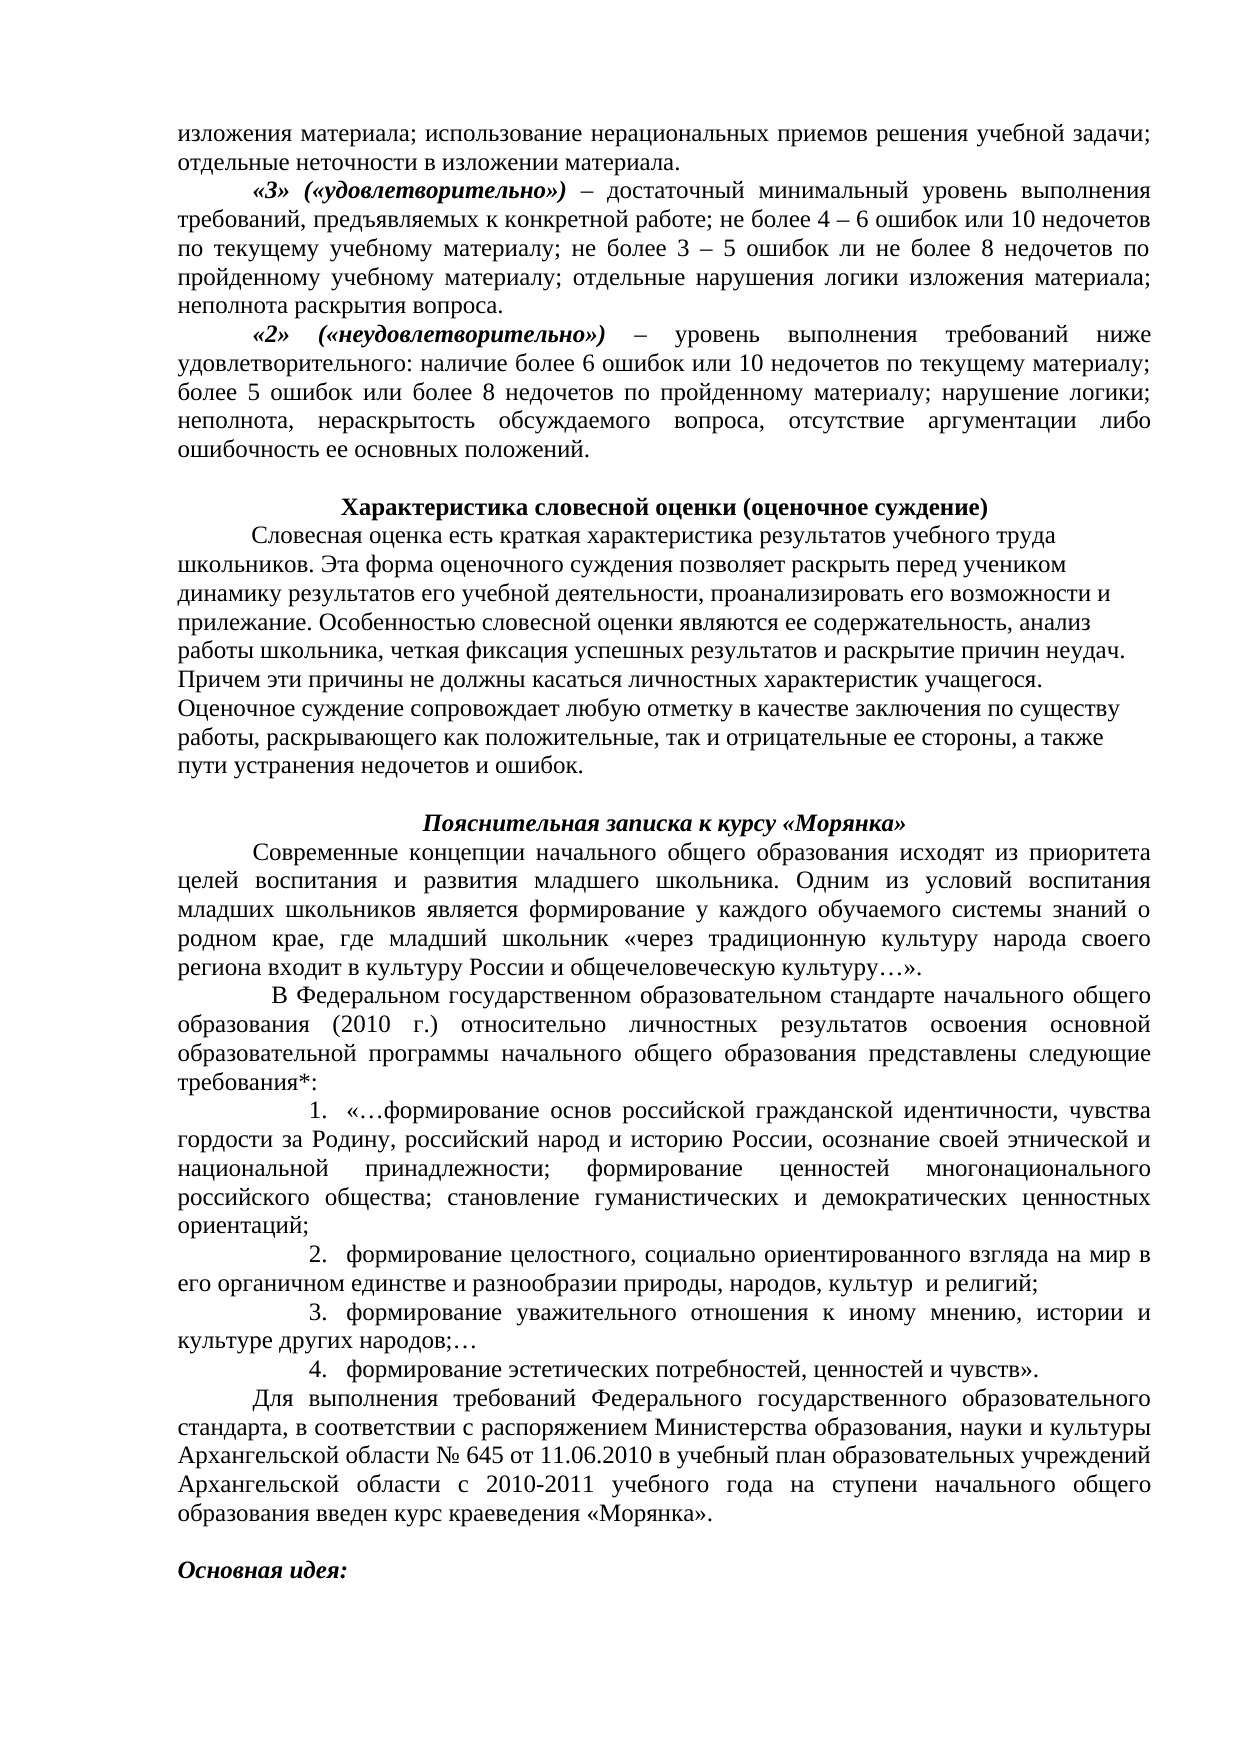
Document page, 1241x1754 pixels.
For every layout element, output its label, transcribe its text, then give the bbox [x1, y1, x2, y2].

text Характеристика словесной оценки (оценочное суждение) [177, 492, 1152, 521]
text Основная идея: [177, 1556, 1152, 1584]
list формирование эстетических потребностей, ценностей и чувств». [308, 1354, 1152, 1383]
text Пояснительная записка к курсу «Морянка» [177, 808, 1152, 837]
text Словесная оценка есть краткая характеристика результатов учебного труда школьников. Эта форма оценочного суждения позволяет раскрыть перед учеником динамику результатов его учебной деятельности, проанализировать его возможности и прилежание. Особенностью словесной оценки являются ее содержательность, анализ работы школьника, четкая фиксация успешных результатов и раскрытие причин неудач. Причем эти причины не должны касаться личностных характеристик учащегося. [177, 521, 1152, 693]
text «2» («неудовлетворительно») – уровень выполнения требований ниже удовлетворительного: наличие более 6 ошибок или 10 недочетов по текущему материалу; более 5 ошибок или более 8 недочетов по пройденному материалу; нарушение логики; неполнота, нераскрытость обсуждаемого вопроса, отсутствие аргументации либо ошибочность ее основных положений. [177, 319, 1152, 463]
list «…формирование основ российской гражданской идентичности, чувства гордости за Родину, российский народ и историю России, осознание своей этнической и национальной принадлежности; формирование ценностей многонационального российского общества; становление гуманистических и демократических ценностных ориентаций; [177, 1096, 1152, 1239]
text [177, 118, 1152, 176]
text Для выполнения требований Федерального государственного образовательного стандарта, в соответствии с распоряжением Министерства образования, науки и культуры Архангельской области № 645 от 11.06.2010 в учебный план образовательных учреждений Архангельской области с 2010-2011 учебного года на ступени начального общего образования введен курс краеведения «Морянка». [177, 1383, 1152, 1527]
text «3» («удовлетворительно») – достаточный минимальный уровень выполнения требований, предъявляемых к конкретной работе; не более 4 – 6 ошибок или 10 недочетов по текущему учебному материалу; не более 3 – 5 ошибок ли не более 8 недочетов по пройденному учебному материалу; отдельные нарушения логики изложения материала; неполнота раскрытия вопроса. [177, 176, 1152, 319]
list формирование целостного, социально ориентированного взгляда на мир в его органичном единстве и разнообразии природы, народов, культур и религий; [177, 1239, 1152, 1297]
list формирование уважительного отношения к иному мнению, истории и культуре других народов;… [177, 1297, 1152, 1354]
text Оценочное суждение сопровождает любую отметку в качестве заключения по существу работы, раскрывающего как положительные, так и отрицательные ее стороны, а также пути устранения недочетов и ошибок. [177, 693, 1152, 779]
text Современные концепции начального общего образования исходят из приоритета целей воспитания и развития младшего школьника. Одним из условий воспитания младших школьников является формирование у каждого обучаемого системы знаний о родном крае, где младший школьник «через традиционную культуру народа своего региона входит в культуру России и общечеловеческую культуру…». [177, 837, 1152, 981]
text В Федеральном государственном образовательном стандарте начального общего образования (.) относительно личностных результатов освоения основной образовательной программы начального общего образования представлены следующие требования*: [177, 981, 1152, 1096]
